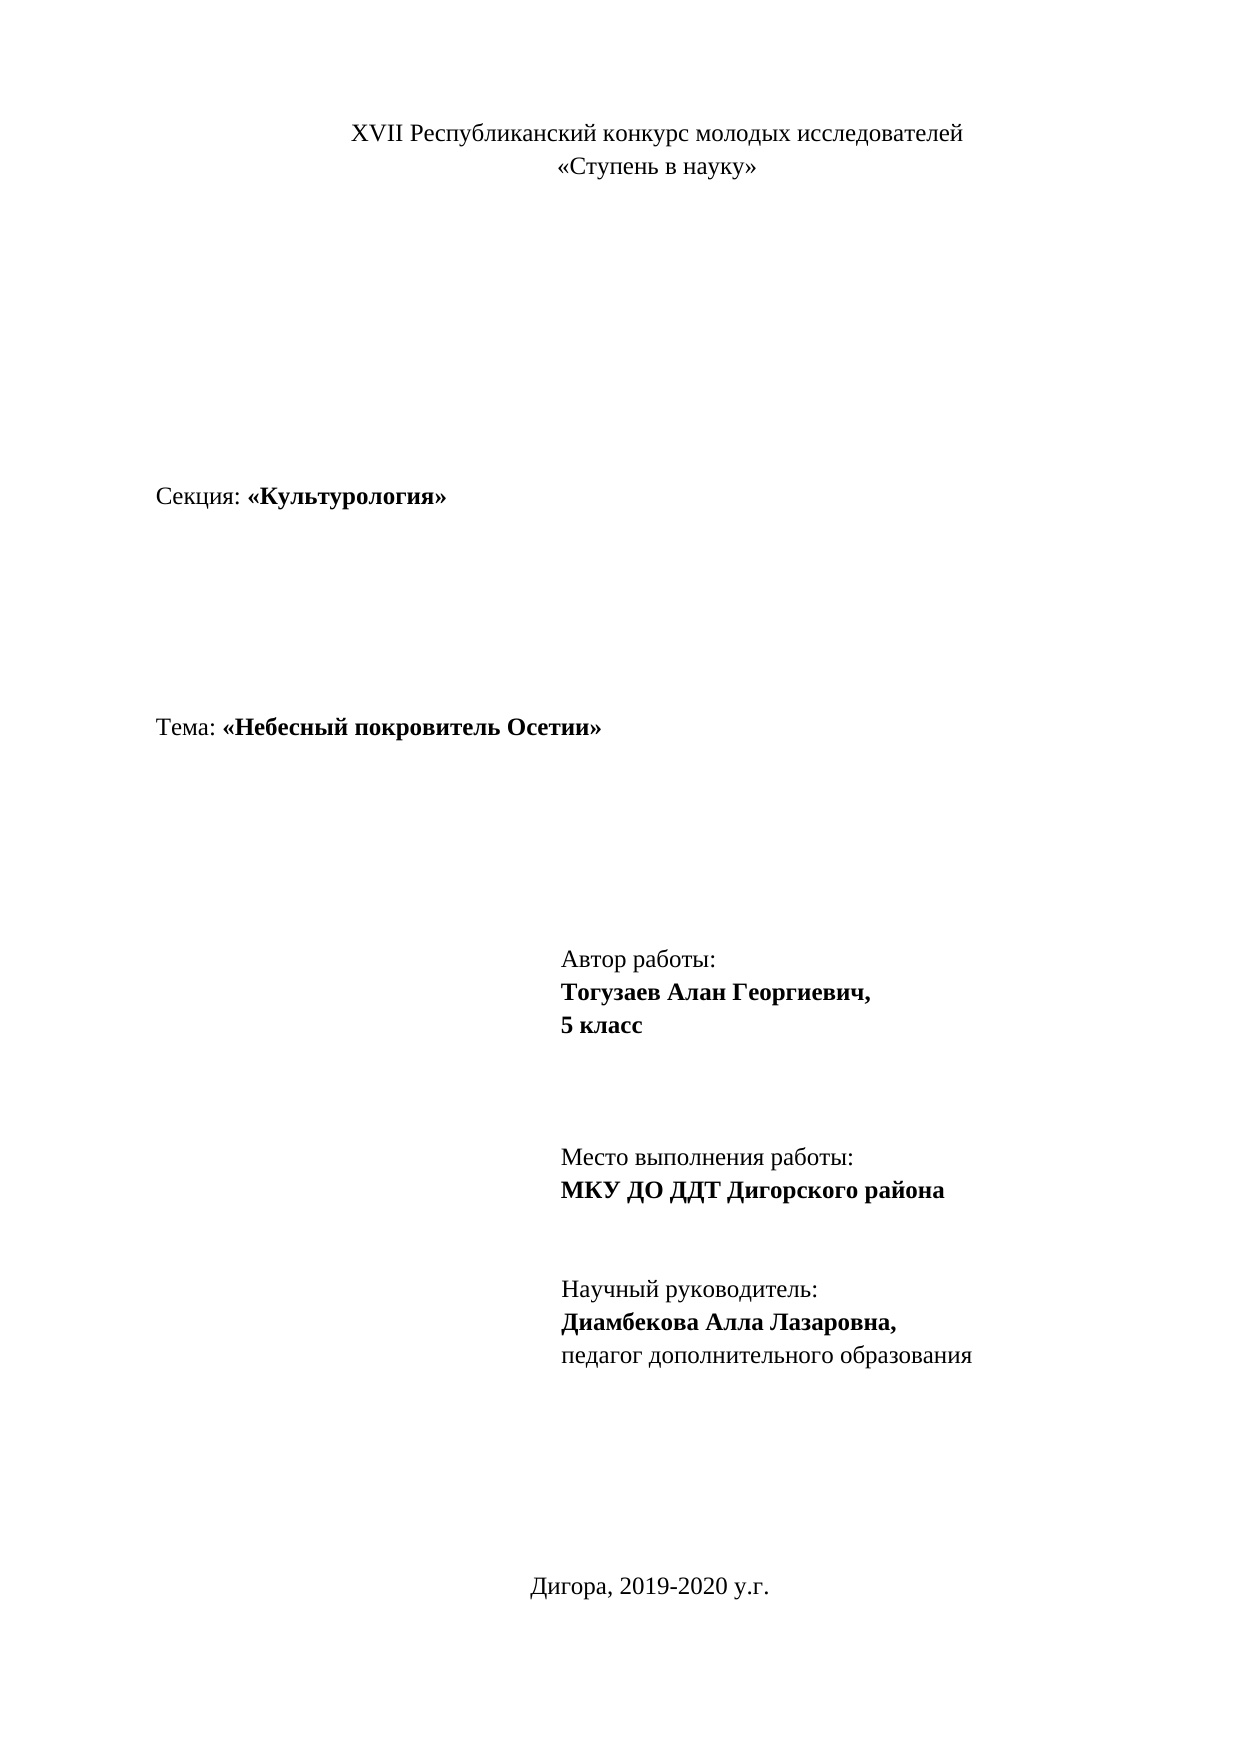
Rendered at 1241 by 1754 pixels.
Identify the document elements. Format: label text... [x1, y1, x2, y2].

text Место выполнения работы: [487, 1142, 1181, 1171]
text Тема: «Небесный покровитель Осетии» [156, 712, 1181, 741]
text 5 класс [487, 1010, 1181, 1038]
text Научный руководитель: [561, 1274, 1181, 1303]
text Диамбекова Алла Лазаровна, [561, 1307, 1181, 1336]
text МКУ ДО ДДТ Дигорского района [561, 1175, 1181, 1203]
text Секция: «Культурология» [118, 481, 1181, 510]
text Дигора, 2019-2020 у.г. [118, 1571, 1181, 1600]
text педагог дополнительного образования [517, 1340, 1181, 1369]
text Тогузаев Алан Георгиевич, [487, 977, 1181, 1005]
text ХVII Республиканский конкурс молодых исследователей [118, 118, 1181, 147]
text «Ступень в науку» [118, 151, 1181, 180]
text Автор работы: [487, 944, 1181, 972]
